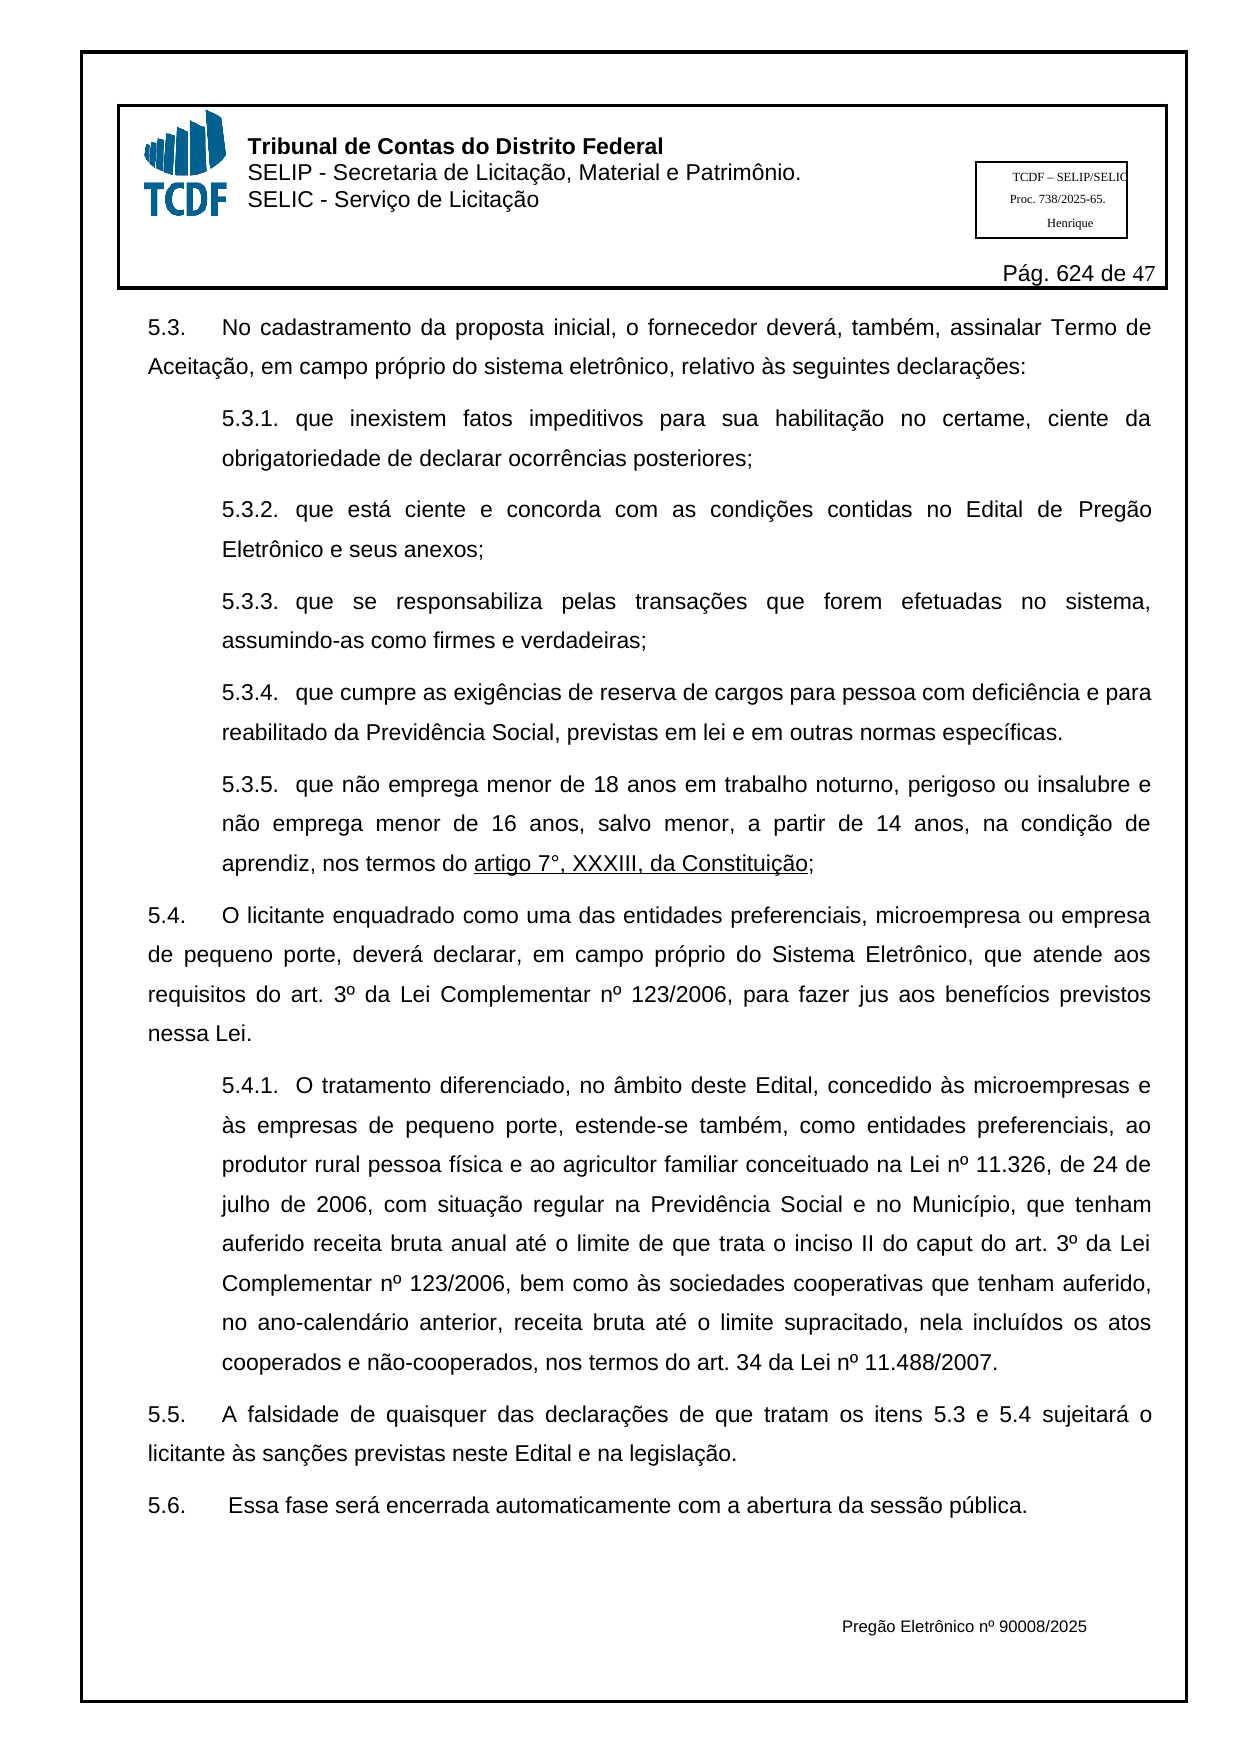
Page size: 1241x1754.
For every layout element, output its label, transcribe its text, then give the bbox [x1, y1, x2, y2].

text 5.3.4. que cumpre as exigências de reserva de cargos para pessoa com deficiência e para reabilitado da Previdência Social, previstas em lei e em outras normas específicas. [222, 679, 1152, 745]
text 5.4. O licitante enquadrado como uma das entidades preferenciais, microempresa ou empresa de pequeno porte, deverá declarar, em campo próprio do Sistema Eletrônico, que atende aos requisitos do art. 3º da Lei Complementar nº 123/2006, para fazer jus aos benefícios previstos nessa Lei. [148, 902, 1152, 1047]
text 5.3. No cadastramento da proposta inicial, o fornecedor deverá, também, assinalar Termo de Aceitação, em campo próprio do sistema eletrônico, relativo às seguintes declarações: [148, 313, 1152, 379]
text 5.3.2. que está ciente e concorda com as condições contidas no Edital de Pregão Eletrônico e seus anexos; [222, 496, 1152, 562]
text 5.5. A falsidade de quaisquer das declarações de que tratam os itens 5.3 e 5.4 sujeitará o licitante às sanções previstas neste Edital e na legislação. [148, 1401, 1152, 1466]
text 5.3.3. que se responsabiliza pelas transações que forem efetuadas no sistema, assumindo-as como firmes e verdadeiras; [222, 588, 1152, 654]
text 5.3.1. que inexistem fatos impeditivos para sua habilitação no certame, ciente da obrigatoriedade de declarar ocorrências posteriores; [222, 405, 1152, 471]
text 5.3.5. que não emprega menor de 18 anos em trabalho noturno, perigoso ou insalubre e não emprega menor de 16 anos, salvo menor, a partir de 14 anos, na condição de aprendiz, nos termos do artigo 7°, XXXIII, da Constituição; [222, 771, 1152, 876]
picture [129, 107, 241, 218]
text 5.4.1. O tratamento diferenciado, no âmbito deste Edital, concedido às microempresas e às empresas de pequeno porte, estende-se também, como entidades preferenciais, ao produtor rural pessoa física e ao agricultor familiar conceituado na Lei nº 11.326, de 24 de julho de 2006, com situação regular na Previdência Social e no Município, que tenham auferido receita bruta anual até o limite de que trata o inciso II do caput do art. 3º da Lei Complementar nº 123/2006, bem como às sociedades cooperativas que tenham auferido, no ano-calendário anterior, receita bruta até o limite supracitado, nela incluídos os atos cooperados e não-cooperados, nos termos do art. 34 da Lei nº 11.488/2007. [222, 1072, 1152, 1375]
text 5.6. Essa fase será encerrada automaticamente com a abertura da sessão pública. [148, 1492, 1152, 1518]
